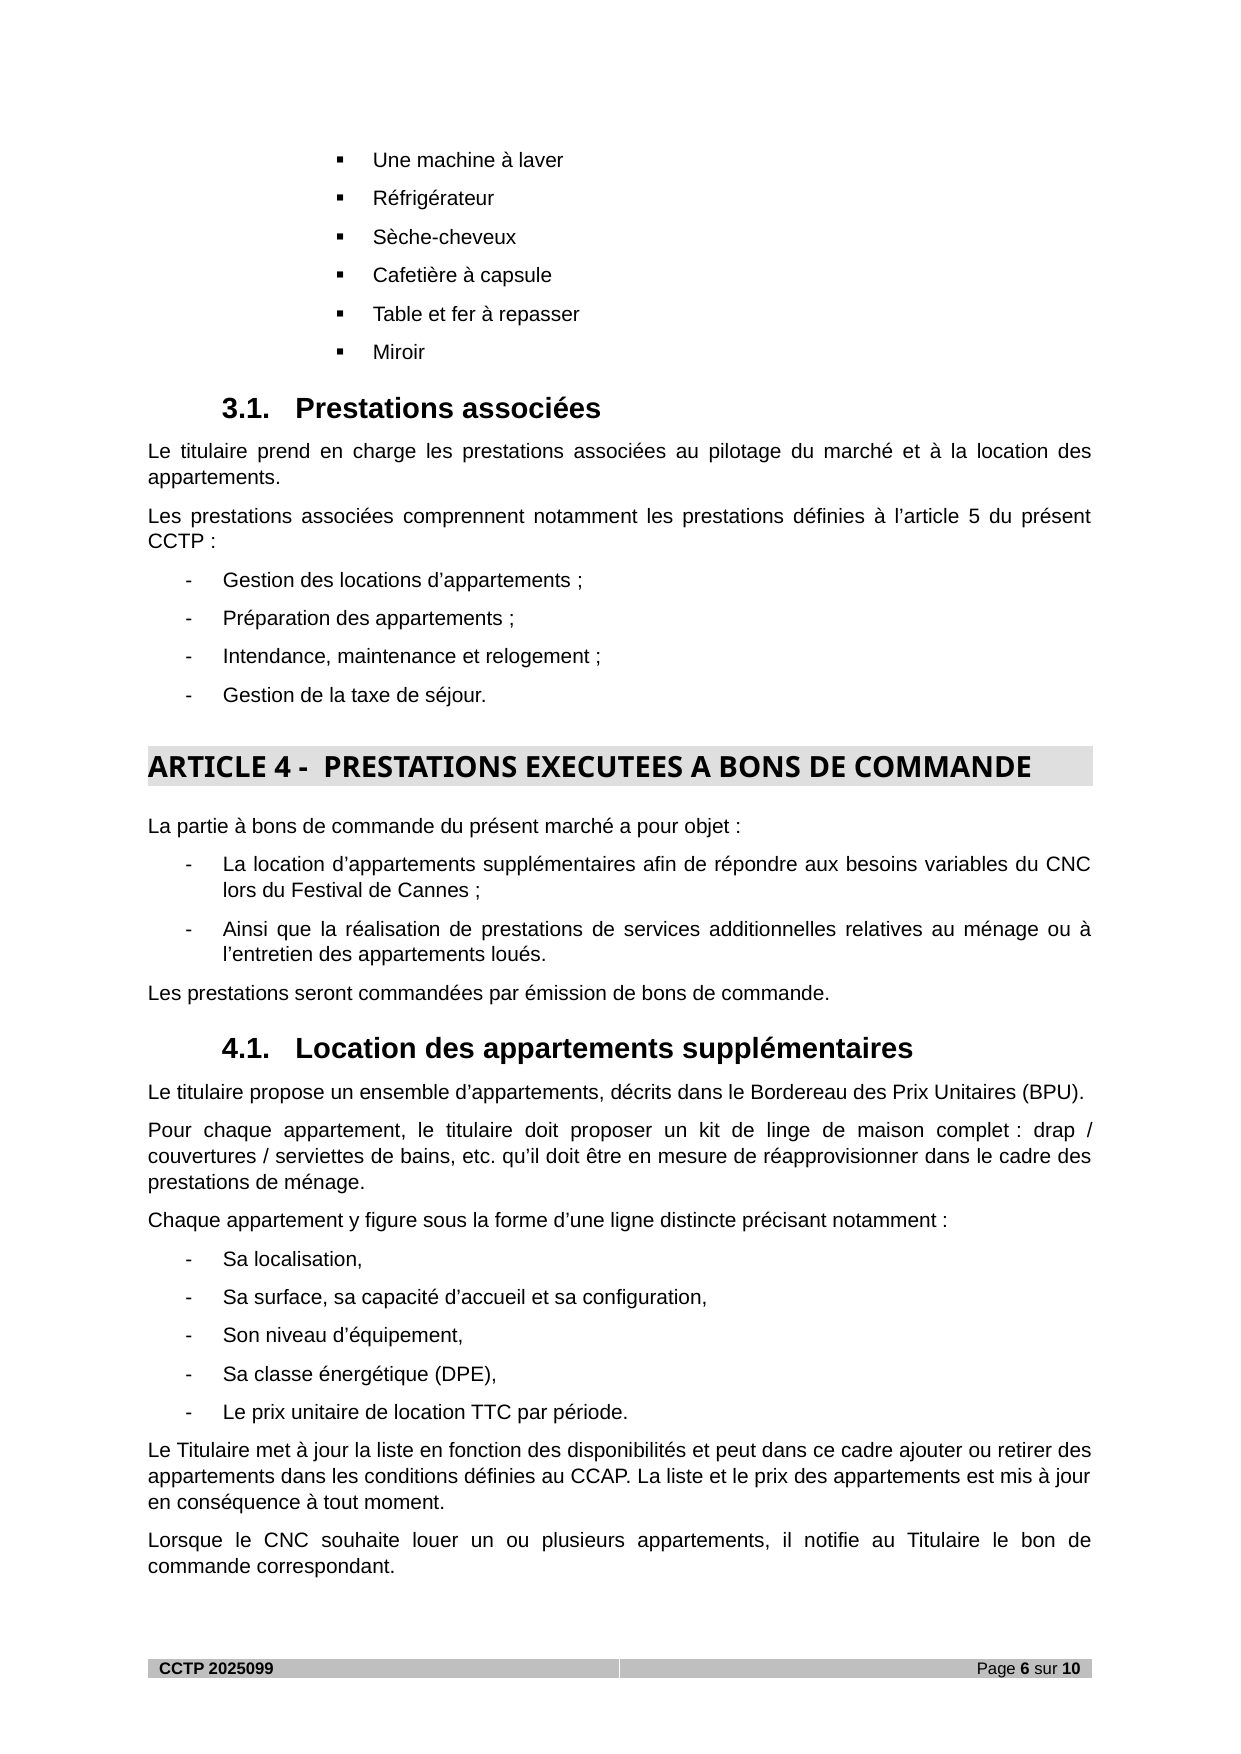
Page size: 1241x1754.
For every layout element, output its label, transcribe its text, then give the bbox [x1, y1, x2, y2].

text Pour chaque appartement, le titulaire doit proposer un kit de linge de maison complet : drap / couvertures / serviettes de bains, etc. qu’il doit être en mesure de réapprovisionner dans le cadre des prestations de ménage. [148, 1118, 1093, 1194]
list Sèche-cheveux [335, 224, 1093, 248]
list Réfrigérateur [335, 186, 1093, 210]
list Une machine à laver [335, 148, 1093, 172]
list Gestion des locations d’appartements ; [185, 568, 1093, 592]
text Les prestations seront commandées par émission de bons de commande. [148, 981, 1093, 1004]
subtitle PRESTATIONS EXECUTEES A BONS DE COMMANDE [148, 746, 1093, 786]
list Préparation des appartements ; [185, 606, 1093, 630]
list Le prix unitaire de location TTC par période. [185, 1400, 1093, 1424]
list Miroir [335, 340, 1093, 364]
text Chaque appartement y figure sous la forme d’une ligne distincte précisant notamment : [148, 1208, 1093, 1232]
text Le Titulaire met à jour la liste en fonction des disponibilités et peut dans ce cadre ajouter ou retirer des appartements dans les conditions définies au CCAP. La liste et le prix des appartements est mis à jour en conséquence à tout moment. [148, 1438, 1093, 1514]
list Sa classe énergétique (DPE), [185, 1362, 1093, 1386]
subtitle Prestations associées [222, 391, 1093, 424]
list La location d’appartements supplémentaires afin de répondre aux besoins variables du CNC lors du Festival de Cannes ; [185, 852, 1093, 902]
text Les prestations associées comprennent notamment les prestations définies à l’article 5 du présent CCTP : [148, 503, 1093, 553]
text Lorsque le CNC souhaite louer un ou plusieurs appartements, il notifie au Titulaire le bon de commande correspondant. [148, 1528, 1093, 1578]
text Le titulaire prend en charge les prestations associées au pilotage du marché et à la location des appartements. [148, 439, 1093, 489]
list Son niveau d’équipement, [185, 1323, 1093, 1347]
list Cafetière à capsule [335, 263, 1093, 287]
text Le titulaire propose un ensemble d’appartements, décrits dans le Bordereau des Prix Unitaires (BPU). [148, 1080, 1093, 1104]
text La partie à bons de commande du présent marché a pour objet : [148, 814, 1093, 838]
list Table et fer à repasser [335, 301, 1093, 325]
subtitle Location des appartements supplémentaires [222, 1031, 1093, 1065]
list Gestion de la taxe de séjour. [185, 683, 1093, 707]
list Intendance, maintenance et relogement ; [185, 644, 1093, 668]
list Sa surface, sa capacité d’accueil et sa configuration, [185, 1285, 1093, 1309]
list Ainsi que la réalisation de prestations de services additionnelles relatives au ménage ou à l’entretien des appartements loués. [185, 916, 1093, 966]
list Sa localisation, [185, 1247, 1093, 1271]
